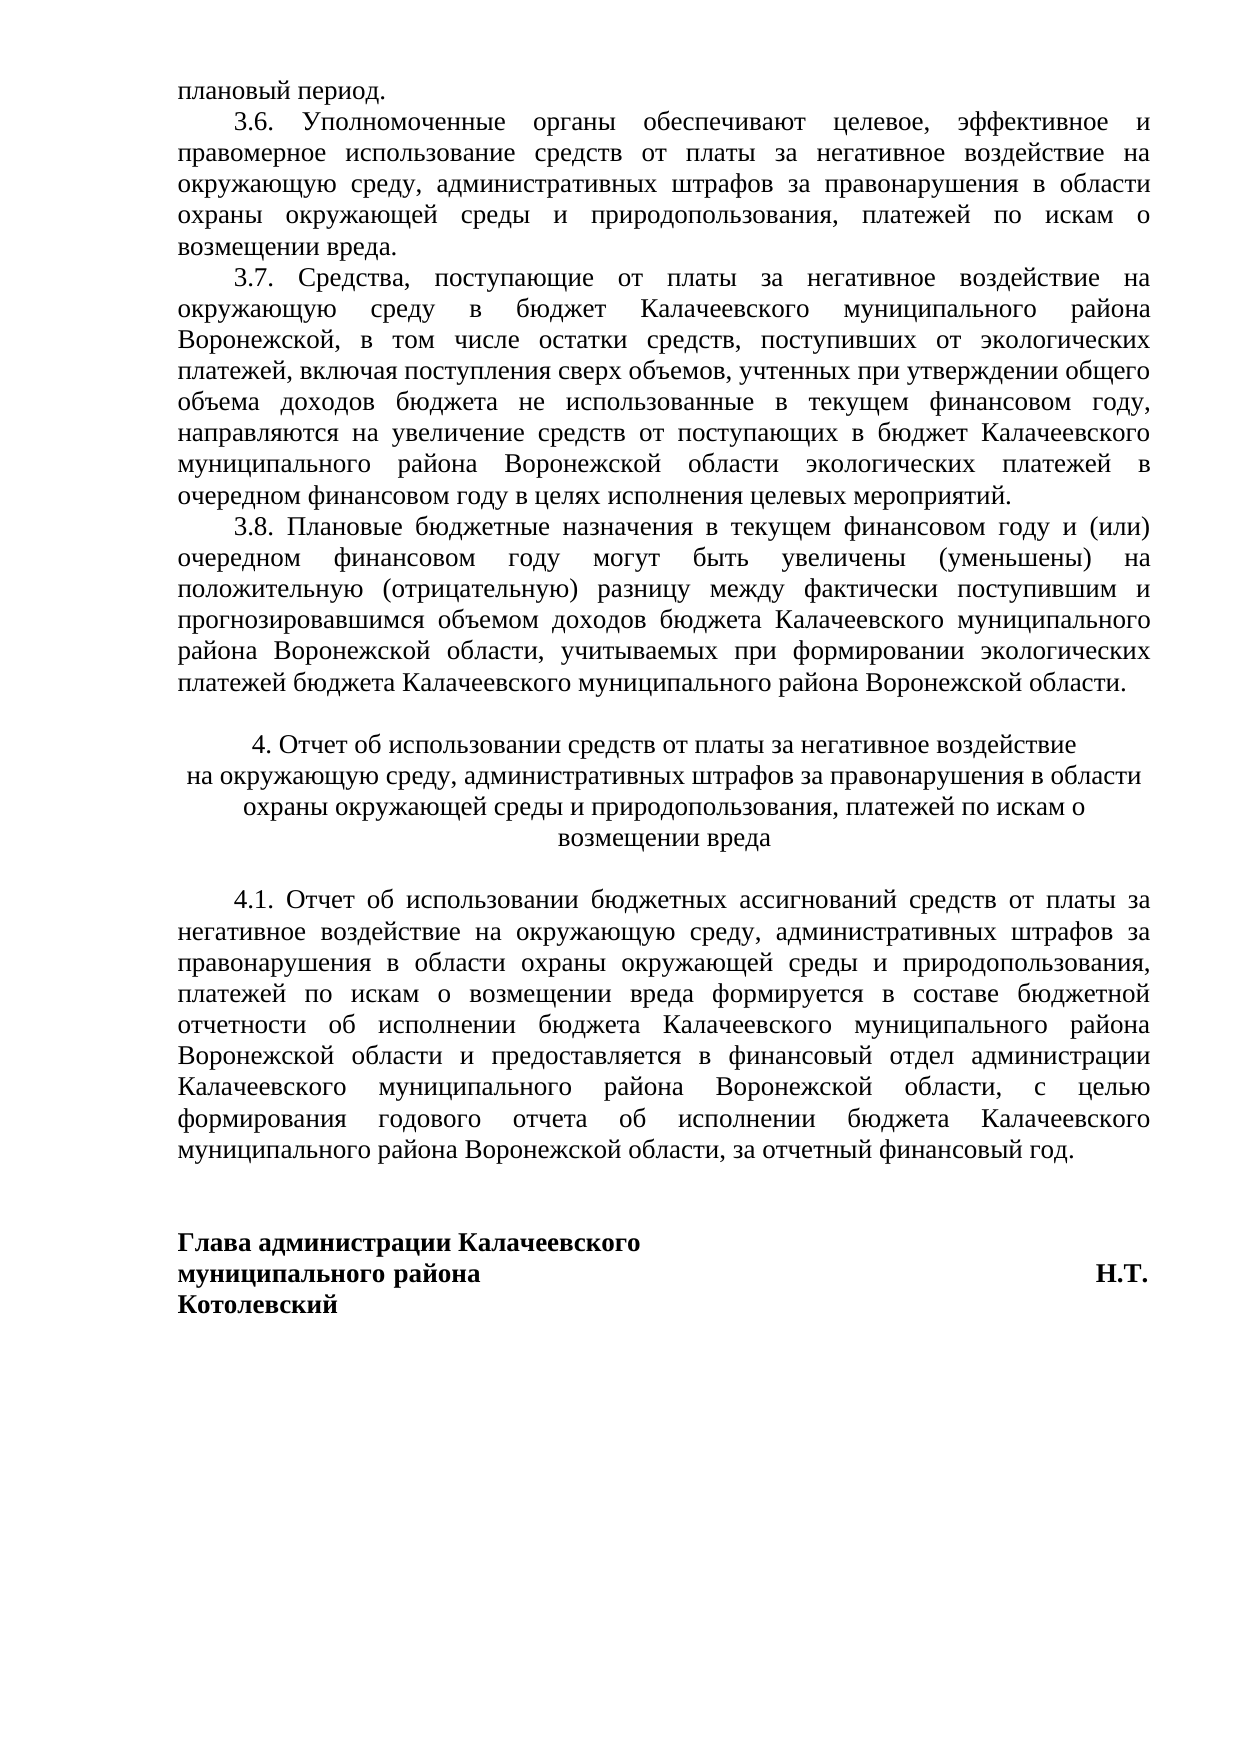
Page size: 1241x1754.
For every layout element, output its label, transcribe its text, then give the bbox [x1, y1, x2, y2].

text Глава администрации Калачеевского [177, 1226, 1152, 1257]
text 3.7. Средства, поступающие от платы за негативное воздействие на окружающую среду в бюджет Калачеевского муниципального района Воронежской, в том числе остатки средств, поступивших от экологических платежей, включая поступления сверх объемов, учтенных при утверждении общего объема доходов бюджета не использованные в текущем финансовом году, направляются на увеличение средств от поступающих в бюджет Калачеевского муниципального района Воронежской области экологических платежей в очередном финансовом году в целях исполнения целевых мероприятий. [177, 261, 1152, 510]
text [177, 74, 1152, 105]
text 3.6. Уполномоченные органы обеспечивают целевое, эффективное и правомерное использование средств от платы за негативное воздействие на окружающую среду, административных штрафов за правонарушения в области охраны окружающей среды и природопользования, платежей по искам о возмещении вреда. [177, 105, 1152, 261]
text муниципального района Н.Т. Котолевский [177, 1257, 1152, 1320]
text 3.8. Плановые бюджетные назначения в текущем финансовом году и (или) очередном финансовом году могут быть увеличены (уменьшены) на положительную (отрицательную) разницу между фактически поступившим и прогнозировавшимся объемом доходов бюджета Калачеевского муниципального района Воронежской области, учитываемых при формировании экологических платежей бюджета Калачеевского муниципального района Воронежской области. [177, 510, 1152, 697]
text 4.1. Отчет об использовании бюджетных ассигнований средств от платы за негативное воздействие на окружающую среду, административных штрафов за правонарушения в области охраны окружающей среды и природопользования, платежей по искам о возмещении вреда формируется в составе бюджетной отчетности об исполнении бюджета Калачеевского муниципального района Воронежской области и предоставляется в финансовый отдел администрации Калачеевского муниципального района Воронежской области, с целью формирования годового отчета об исполнении бюджета Калачеевского муниципального района Воронежской области, за отчетный финансовый год. [177, 884, 1152, 1164]
text на окружающую среду, административных штрафов за правонарушения в области охраны окружающей среды и природопользования, платежей по искам о возмещении вреда [177, 759, 1152, 852]
text 4. Отчет об использовании средств от платы за негативное воздействие [177, 728, 1152, 759]
